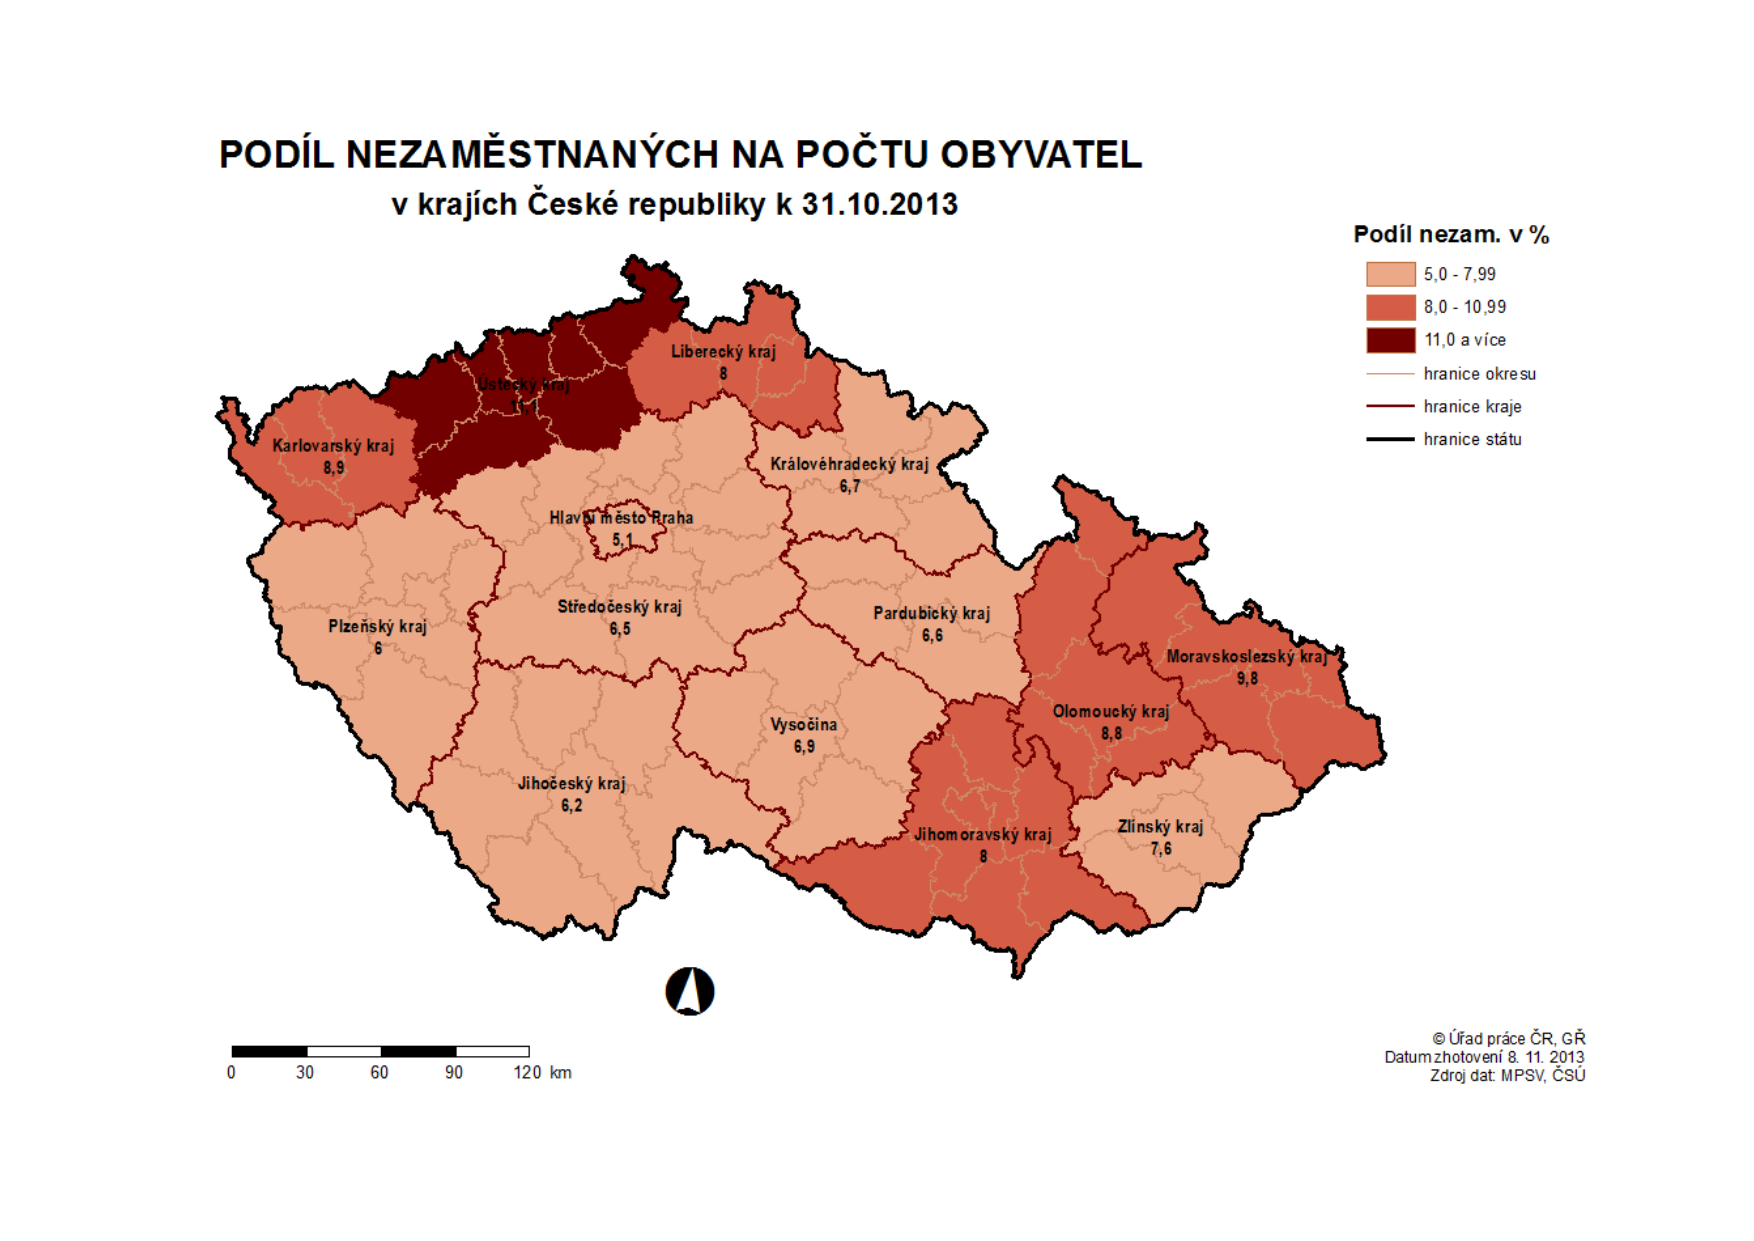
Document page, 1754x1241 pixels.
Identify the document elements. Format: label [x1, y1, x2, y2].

picture [147, 88, 1615, 1093]
